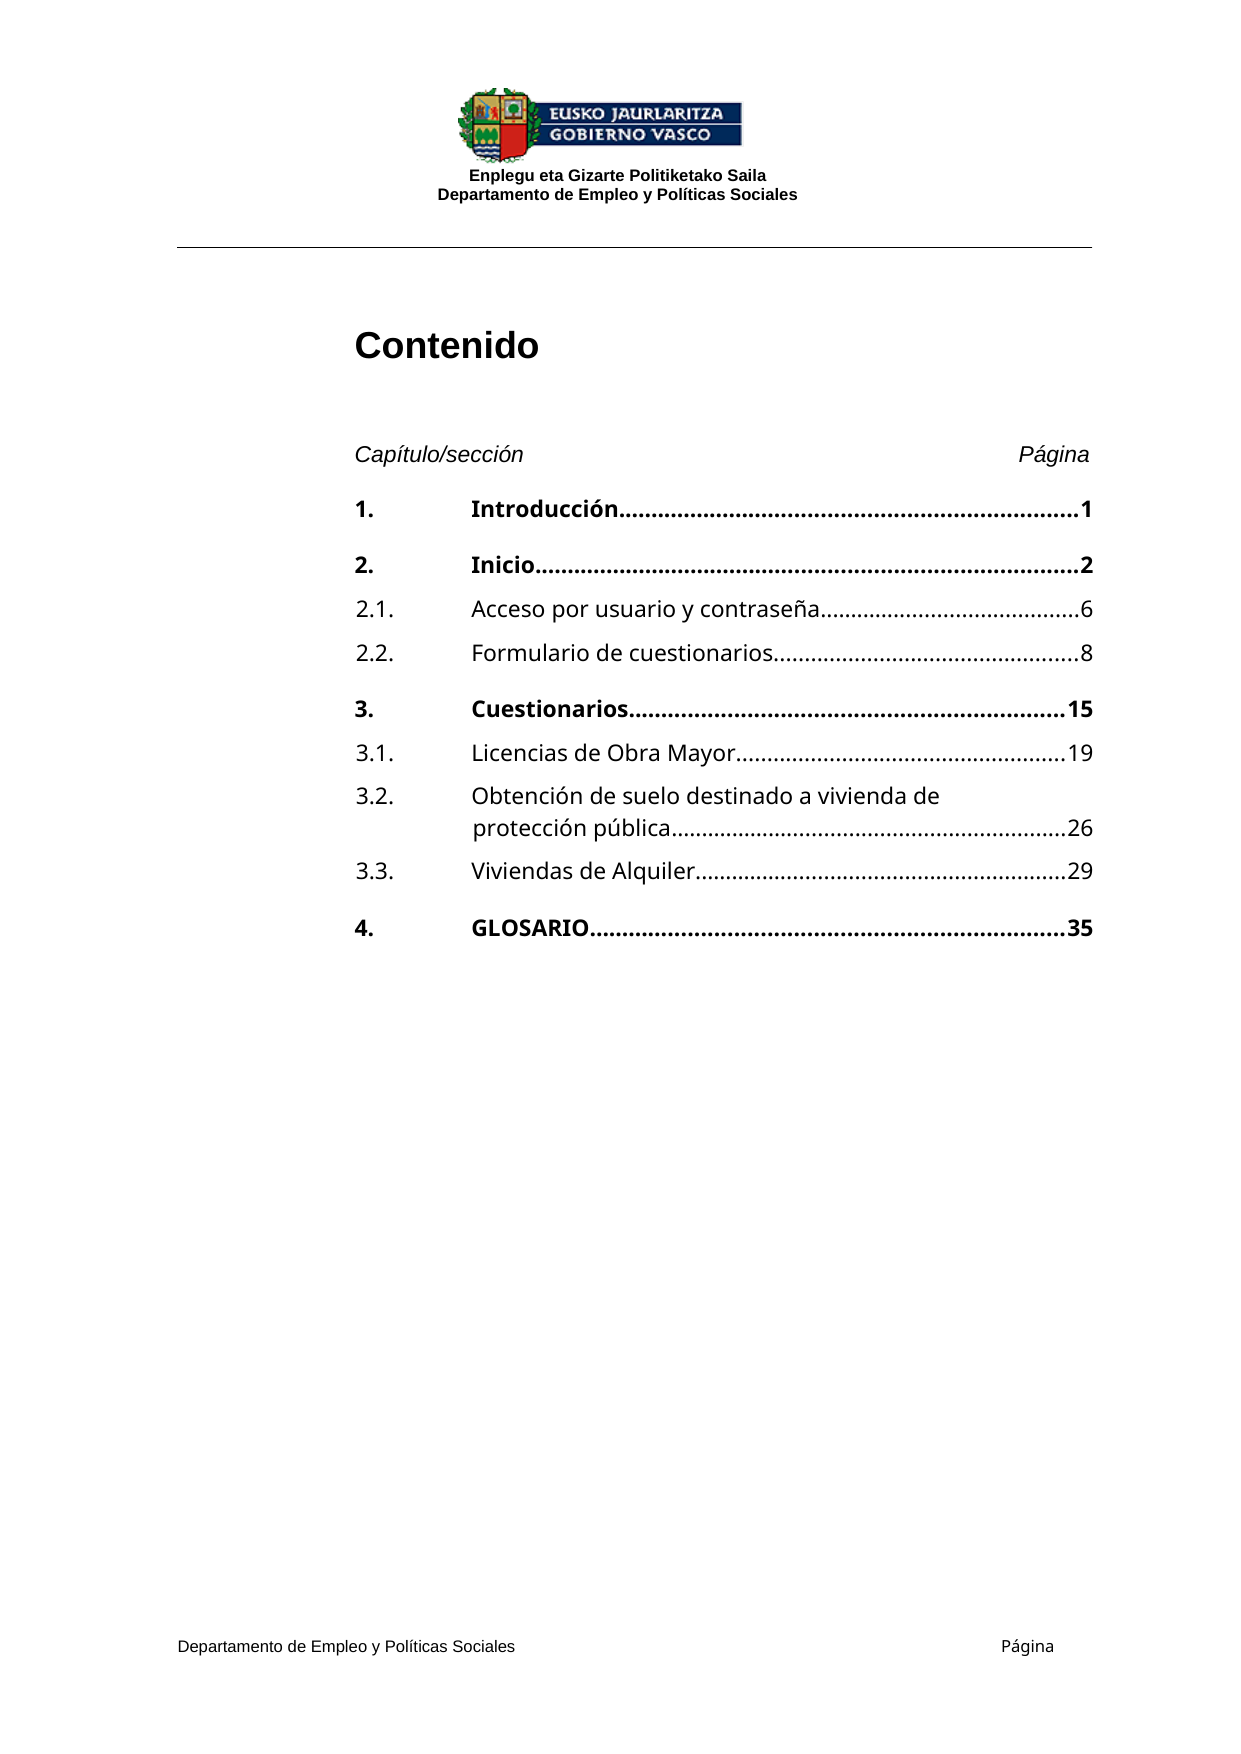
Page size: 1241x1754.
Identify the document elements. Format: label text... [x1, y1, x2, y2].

text Capítulo/sección Página [354, 441, 1092, 468]
text 2. Inicio 2 [354, 549, 1036, 580]
picture [458, 88, 745, 225]
text 2.2. Formulario de cuestionarios 8 [356, 637, 1039, 668]
text 2.1. Acceso por usuario y contraseña 6 [356, 593, 1039, 624]
title Contenido [177, 323, 1092, 366]
text 3. Cuestionarios 15 [354, 693, 1036, 724]
text 1. Introducción 1 [354, 493, 1036, 524]
text 3.2. Obtención de suelo destinado a vivienda de protección pública 26 [356, 780, 1039, 843]
text 3.1. Licencias de Obra Mayor 19 [356, 737, 1039, 768]
text 3.3. Viviendas de Alquiler 29 [356, 855, 1039, 887]
text 4. GLOSARIO 35 [354, 912, 1036, 943]
